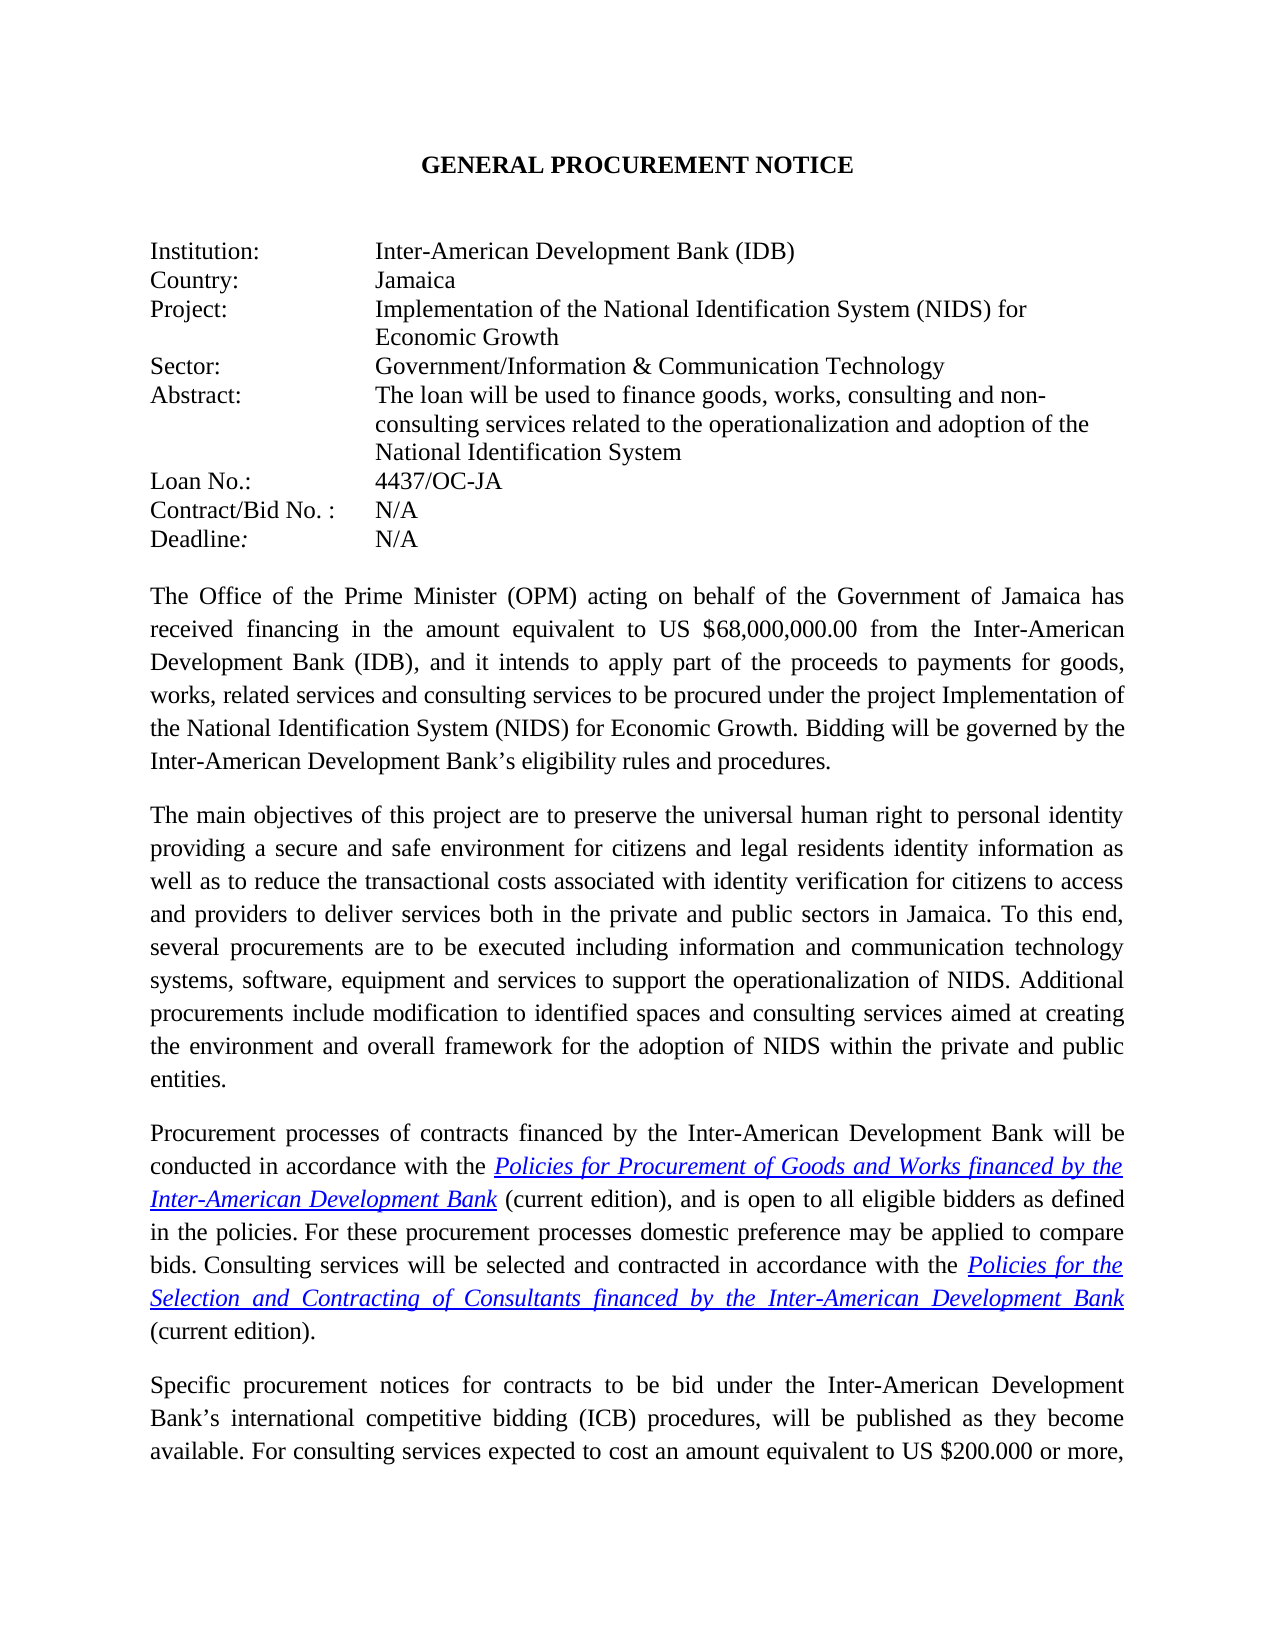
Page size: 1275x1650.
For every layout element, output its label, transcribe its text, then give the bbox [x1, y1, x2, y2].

text The Office of the Prime Minister (OPM) acting on behalf of the Government of Jamaica has received financing in the amount equivalent to US $68,000,000.00 from the Inter-American Development Bank (IDB), and it intends to apply part of the proceeds to payments for goods, works, related services and consulting services to be procured under the project Implementation of the National Identification System (NIDS) for Economic Growth. Bidding will be governed by the Inter-American Development Bank’s eligibility rules and procedures. [150, 581, 1125, 775]
text Institution: Inter-American Development Bank (IDB) [150, 236, 1125, 265]
text Loan No.: 4437/OC-JA [150, 466, 1125, 495]
text Deadline: N/A [150, 524, 1125, 552]
text GENERAL PROCUREMENT NOTICE [150, 150, 1125, 179]
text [150, 1370, 1125, 1465]
text Abstract: The loan will be used to finance goods, works, consulting and non-consulting services related to the operationalization and adoption of the National Identification System [150, 380, 1125, 466]
text Procurement processes of contracts financed by the Inter-American Development Bank will be conducted in accordance with the Policies for Procurement of Goods and Works financed by the Inter-American Development Bank (current edition), and is open to all eligible bidders as defined in the policies. For these procurement processes domestic preference may be applied to compare bids. Consulting services will be selected and contracted in accordance with the Policies for the Selection and Contracting of Consultants financed by the Inter-American Development Bank (current edition). [150, 1118, 1125, 1345]
text Contract/Bid No. : N/A [150, 495, 1125, 524]
text Country: Jamaica [150, 265, 1125, 294]
text Sector: Government/Information & Communication Technology [150, 351, 1125, 380]
text The main objectives of this project are to preserve the universal human right to personal identity providing a secure and safe environment for citizens and legal residents identity information as well as to reduce the transactional costs associated with identity verification for citizens to access and providers to deliver services both in the private and public sectors in Jamaica. To this end, several procurements are to be executed including information and communication technology systems, software, equipment and services to support the operationalization of NIDS. Additional procurements include modification to identified spaces and consulting services aimed at creating the environment and overall framework for the adoption of NIDS within the private and public entities. [150, 800, 1125, 1093]
text Project: Implementation of the National Identification System (NIDS) for Economic Growth [150, 294, 1125, 351]
